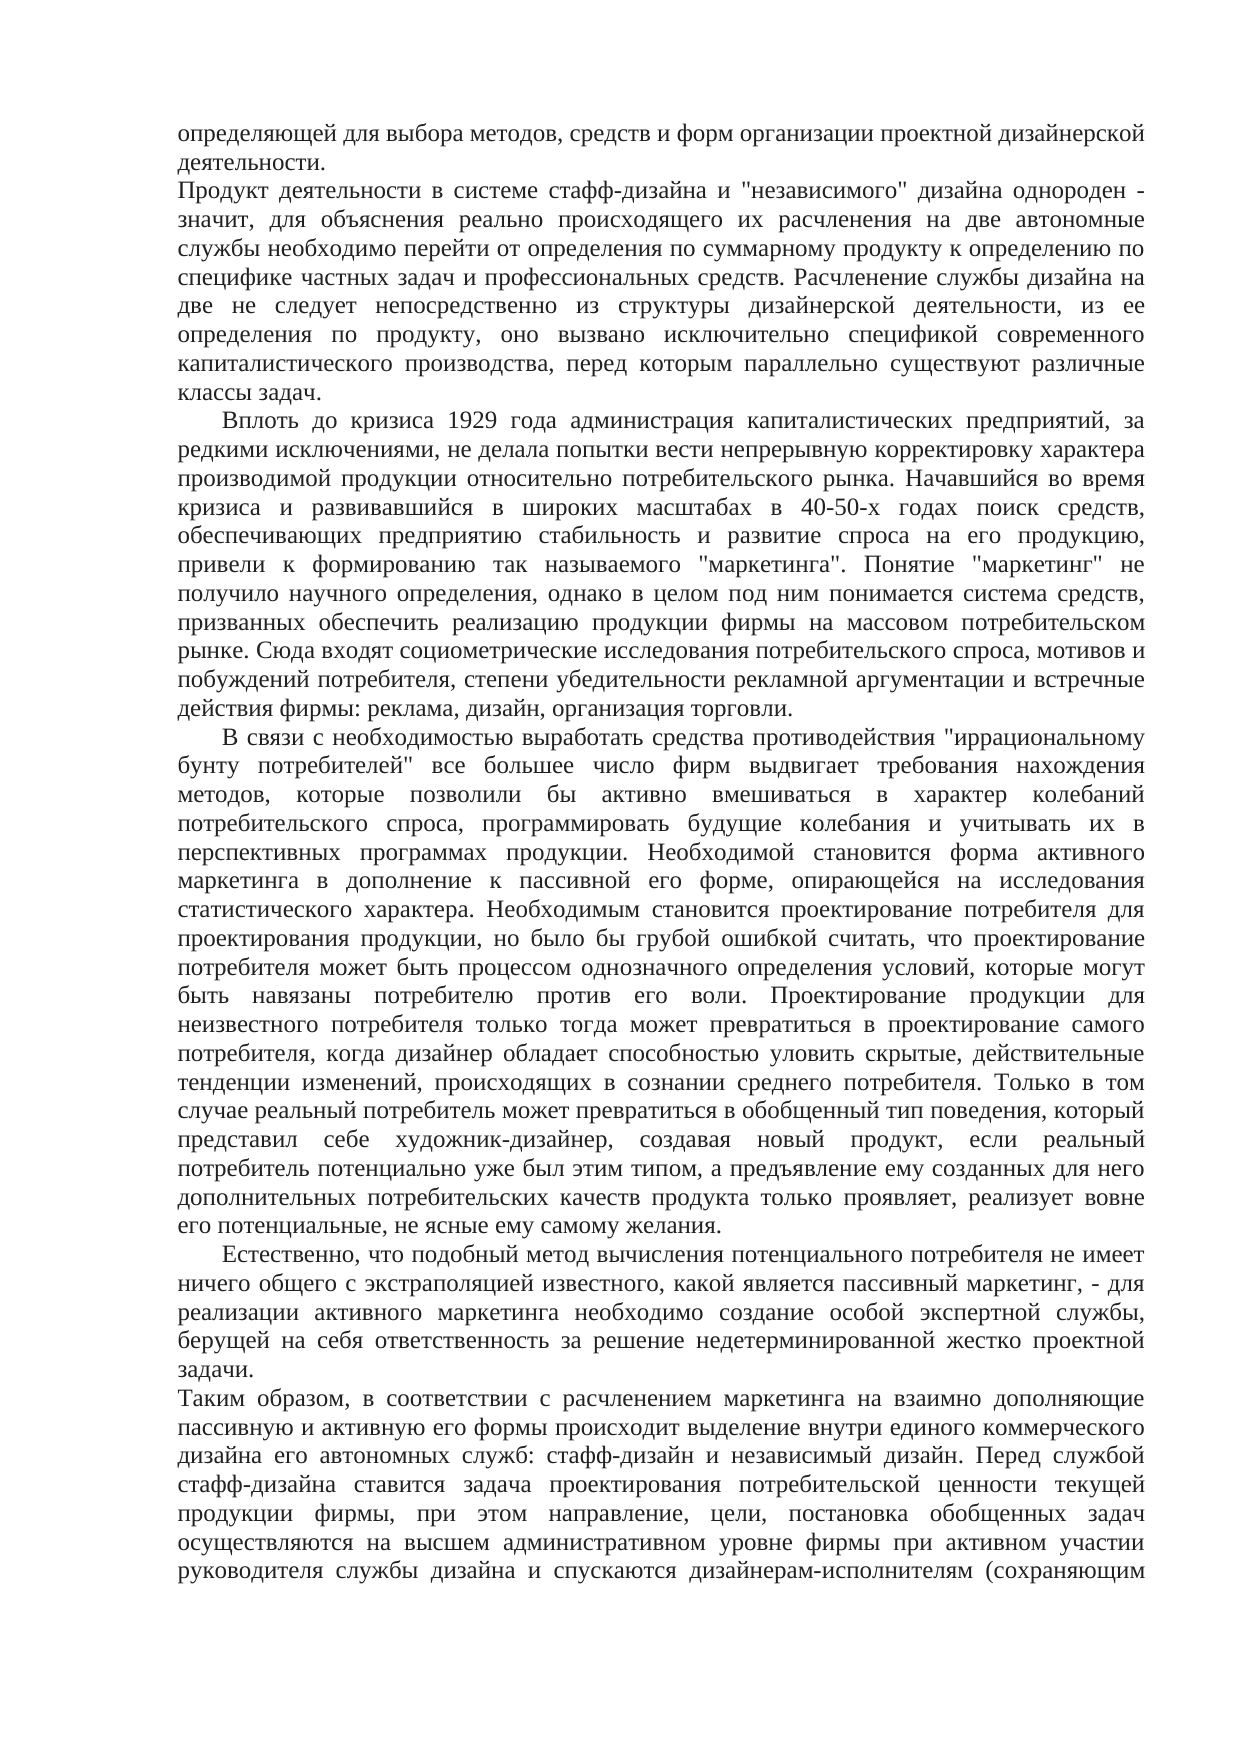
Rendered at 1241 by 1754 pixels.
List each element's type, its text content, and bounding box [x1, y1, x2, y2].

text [177, 118, 1146, 406]
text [177, 1239, 1146, 1584]
text Вплоть до кризиса 1929 года администрация капиталистических предприятий, за редкими исключениями, не делала попытки вести непрерывную корректировку характера производимой продукции относительно потребительского рынка. Начавшийся во время кризиса и развивавшийся в широких масштабах в 40-50-х годах поиск средств, обеспечивающих предприятию стабильность и развитие спроса на его продукцию, привели к формированию так называемого "маркетинга". Понятие "маркетинг" не получило научного определения, однако в целом под ним понимается система средств, призванных обеспечить реализацию продукции фирмы на массовом потребительском рынке. Сюда входят социометрические исследования потребительского спроса, мотивов и побуждений потребителя, степени убедительности рекламной аргументации и встречные действия фирмы: реклама, дизайн, организация торговли. [177, 406, 1146, 722]
text В связи с необходимостью выработать средства противодействия "иррациональному бунту потребителей" все большее число фирм выдвигает требования нахождения методов, которые позволили бы активно вмешиваться в характер колебаний потребительского спроса, программировать будущие колебания и учитывать их в перспективных программах продукции. Необходимой становится форма активного маркетинга в дополнение к пассивной его форме, опирающейся на исследования статистического характера. Необходимым становится проектирование потребителя для проектирования продукции, но было бы грубой ошибкой считать, что проектирование потребителя может быть процессом однозначного определения условий, которые могут быть навязаны потребителю против его воли. Проектирование продукции для неизвестного потребителя только тогда может превратиться в проектирование самого потребителя, когда дизайнер обладает способностью уловить скрытые, действительные тенденции изменений, происходящих в сознании среднего потребителя. Только в том случае реальный потребитель может превратиться в обобщенный тип поведения, который представил себе художник-дизайнер, создавая новый продукт, если реальный потребитель потенциально уже был этим типом, а предъявление ему созданных для него дополнительных потребительских качеств продукта только проявляет, реализует вовне его потенциальные, не ясные ему самому желания. [177, 722, 1146, 1239]
